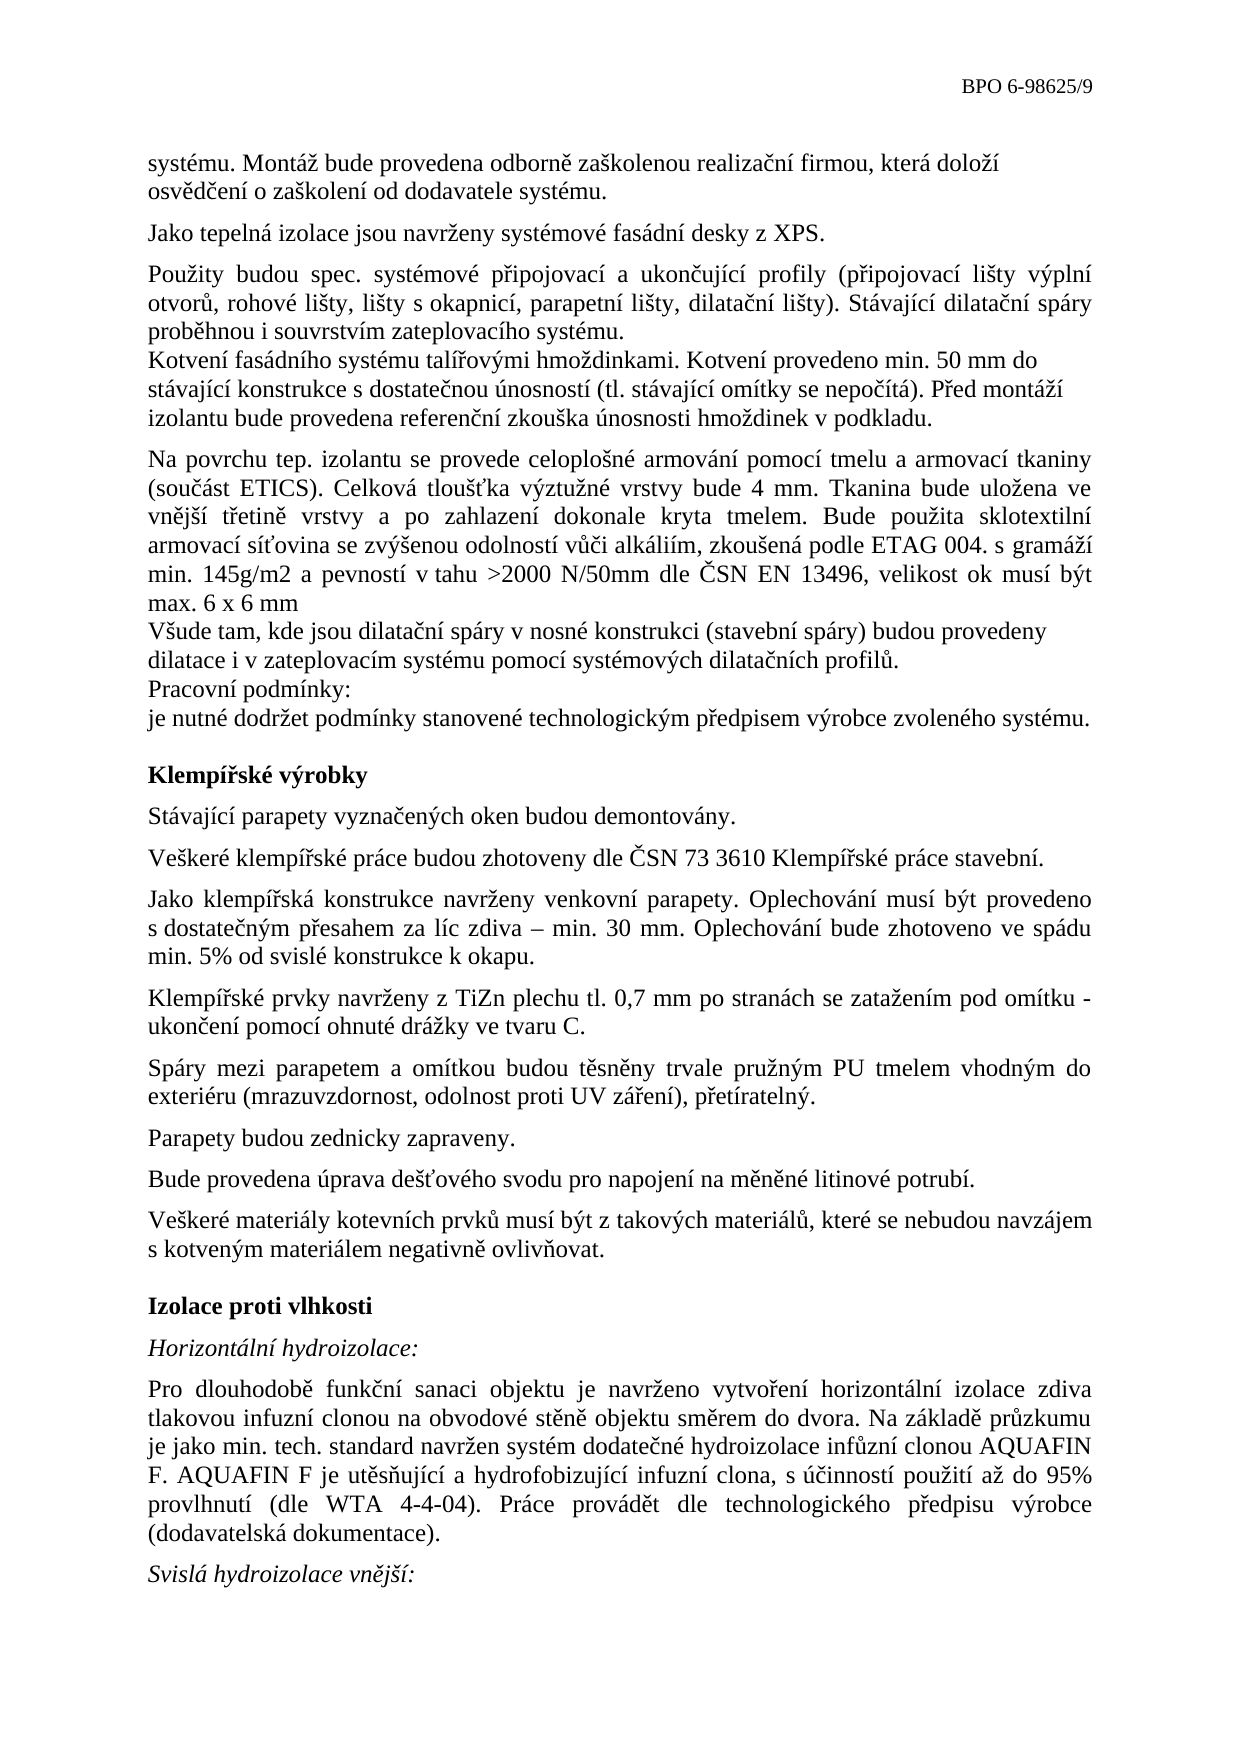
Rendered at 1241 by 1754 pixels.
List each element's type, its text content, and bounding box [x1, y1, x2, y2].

subtitle Horizontální hydroizolace: [148, 1333, 1093, 1361]
text Jako tepelná izolace jsou navrženy systémové fasádní desky z XPS. [148, 218, 1093, 246]
text Veškeré klempířské práce budou zhotoveny dle ČSN 73 3610 Klempířské práce stavební. [148, 843, 1093, 871]
list Klempířské výrobky [148, 760, 1093, 789]
text Kotvení fasádního systému talířovými hmoždinkami. Kotvení provedeno min. 50 mm do stávající konstrukce s dostatečnou únosností (tl. stávající omítky se nepočítá). Před montáží izolantu bude provedena referenční zkouška únosnosti hmoždinek v podkladu. [148, 345, 1093, 431]
text Bude provedena úprava dešťového svodu pro napojení na měněné litinové potrubí. [148, 1164, 1093, 1193]
text Parapety budou zednicky zapraveny. [148, 1123, 1093, 1151]
text Stávající parapety vyznačených oken budou demontovány. [148, 801, 1093, 830]
text Pro dlouhodobě funkční sanaci objektu je navrženo vytvoření horizontální izolace zdiva tlakovou infuzní clonou na obvodové stěně objektu směrem do dvora. Na základě průzkumu je jako min. tech. standard navržen systém dodatečné hydroizolace infůzní clonou AQUAFIN F. AQUAFIN F je utěsňující a hydrofobizující infuzní clona, s účinností použití až do 95% provlhnutí (dle WTA 4-4-04). Práce provádět dle technologického předpisu výrobce (dodavatelská dokumentace). [148, 1374, 1093, 1546]
text je nutné dodržet podmínky stanovené technologickým předpisem výrobce zvoleného systému. [148, 703, 1093, 731]
text Klempířské prvky navrženy z TiZn plechu tl. 0,7 mm po stranách se zatažením pod omítku - ukončení pomocí ohnuté drážky ve tvaru C. [148, 983, 1093, 1040]
text Na povrchu tep. izolantu se provede celoplošné armování pomocí tmelu a armovací tkaniny (součást ETICS). Celková tloušťka výztužné vrstvy bude 4 mm. Tkanina bude uložena ve vnější třetině vrstvy a po zahlazení dokonale kryta tmelem. Bude použita sklotextilní armovací síťovina se zvýšenou odolností vůči alkáliím, zkoušená podle ETAG 004. s gramáží min. 145g/m2 a pevností v tahu >2000 N/50mm dle ČSN EN 13496, velikost ok musí být max. 6 x 6 mm [148, 444, 1093, 616]
subtitle Svislá hydroizolace vnější: [148, 1559, 1093, 1588]
text Použity budou spec. systémové připojovací a ukončující profily (připojovací lišty výplní otvorů, rohové lišty, lišty s okapnicí, parapetní lišty, dilatační lišty). Stávající dilatační spáry proběhnou i souvrstvím zateplovacího systému. [148, 259, 1093, 345]
text Pracovní podmínky: [148, 674, 1093, 703]
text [148, 148, 1093, 205]
text Všude tam, kde jsou dilatační spáry v nosné konstrukci (stavební spáry) budou provedeny dilatace i v zateplovacím systému pomocí systémových dilatačních profilů. [148, 616, 1093, 674]
text Veškeré materiály kotevních prvků musí být z takových materiálů, které se nebudou navzájem s kotveným materiálem negativně ovlivňovat. [148, 1205, 1093, 1263]
list Izolace proti vlhkosti [148, 1291, 1093, 1320]
text Spáry mezi parapetem a omítkou budou těsněny trvale pružným PU tmelem vhodným do exteriéru (mrazuvzdornost, odolnost proti UV záření), přetíratelný. [148, 1053, 1093, 1110]
text Jako klempířská konstrukce navrženy venkovní parapety. Oplechování musí být provedeno s dostatečným přesahem za líc zdiva – min. 30 mm. Oplechování bude zhotoveno ve spádu min. 5% od svislé konstrukce k okapu. [148, 884, 1093, 970]
